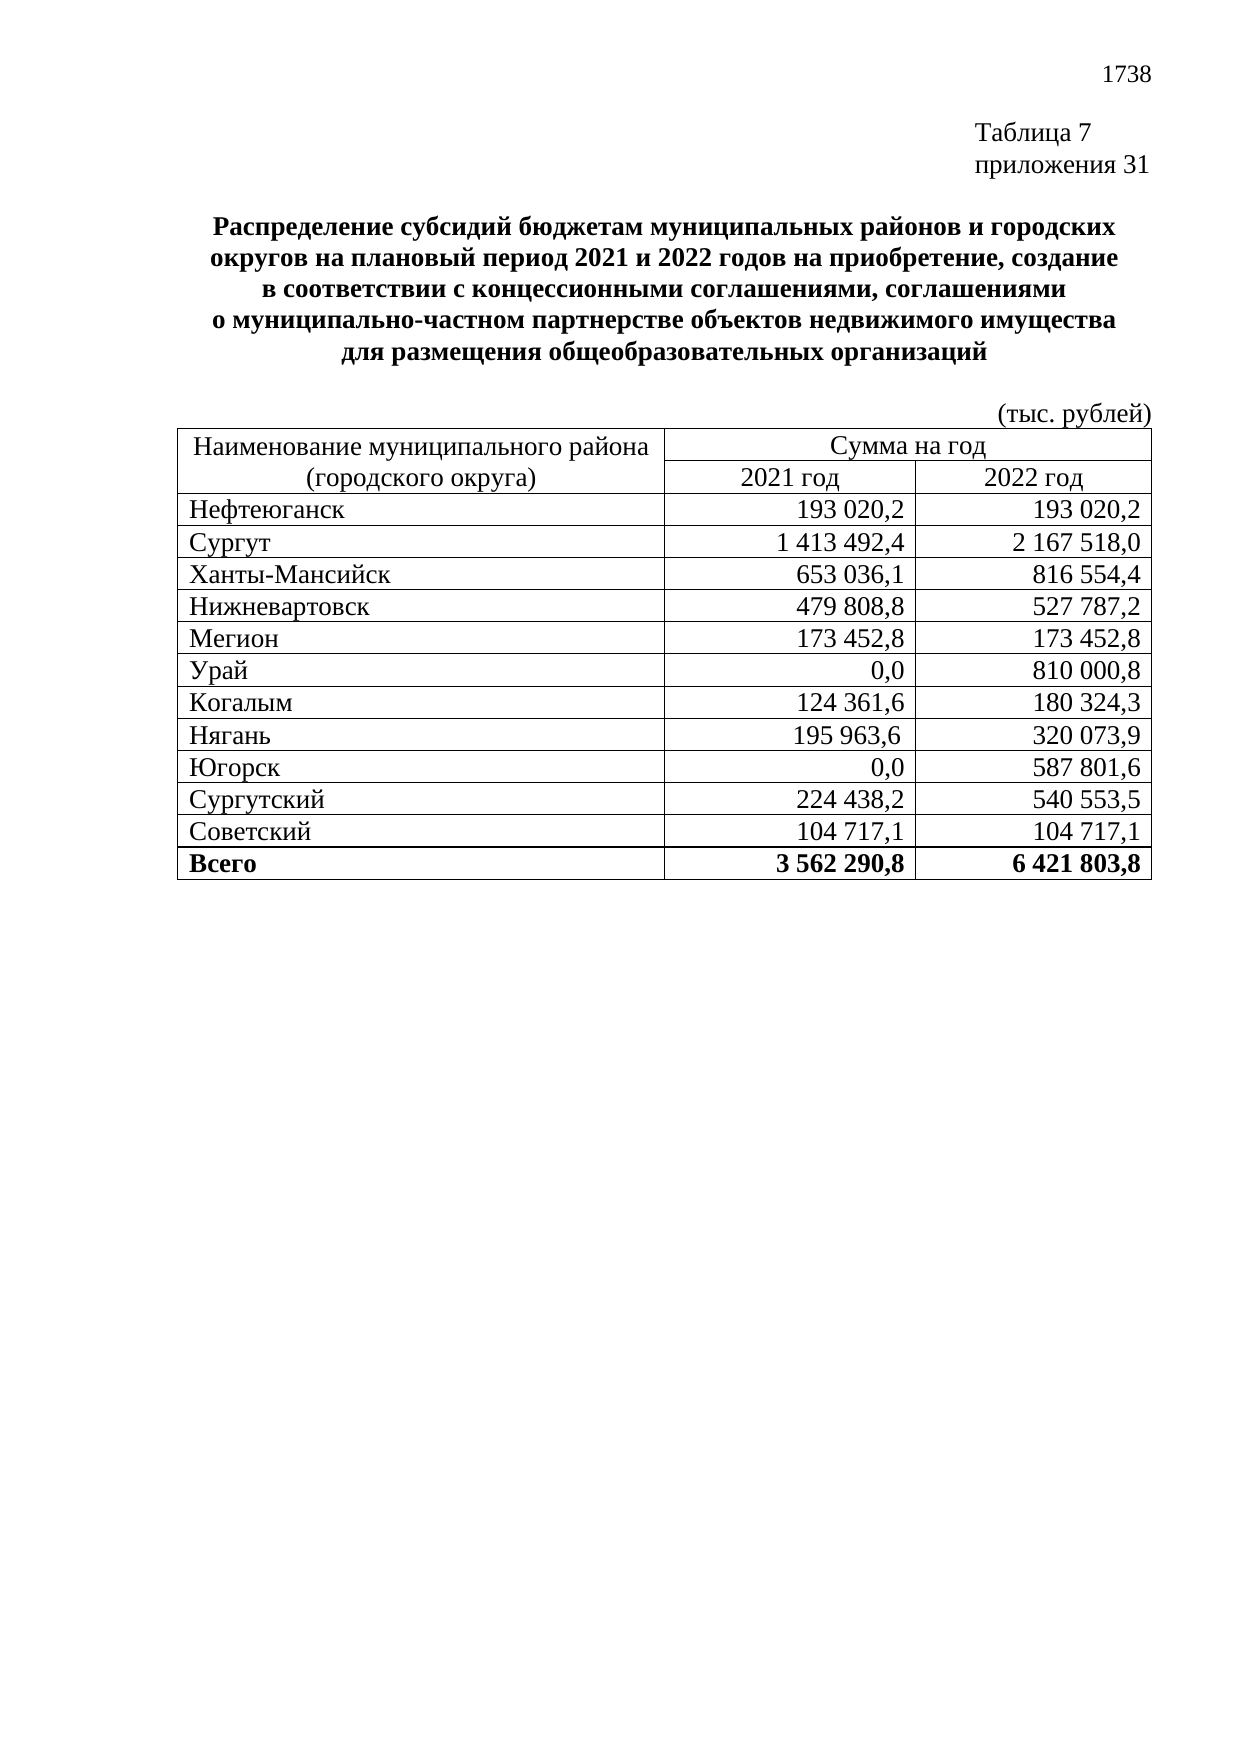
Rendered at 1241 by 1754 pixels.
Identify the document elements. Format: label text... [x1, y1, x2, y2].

table_cell 193 020,2 [665, 494, 915, 524]
table_cell 810 000,8 [916, 654, 1151, 686]
text Распределение субсидий бюджетам муниципальных районов и городских округов на плановый период 2021 и 2022 годов на приобретение, создание [177, 210, 1152, 272]
text приложения 31 [974, 148, 1152, 179]
table_cell Нягань [178, 719, 664, 750]
table_cell Когалым [178, 687, 664, 718]
text Таблица 7 [974, 117, 1167, 148]
table_cell 104 717,1 [665, 815, 915, 846]
text для размещения общеобразовательных организаций [177, 334, 1152, 366]
table_cell 1 413 492,4 [665, 526, 915, 557]
table_cell 6 421 803,8 [916, 848, 1151, 879]
table_cell Нижневартовск [178, 590, 664, 621]
table_cell 2 167 518,0 [916, 526, 1151, 557]
table_cell 527 787,2 [916, 590, 1151, 621]
table_cell 587 801,6 [916, 751, 1151, 782]
table_cell Нефтеюганск [178, 494, 664, 524]
text о муниципально-частном партнерстве объектов недвижимого имущества [177, 303, 1152, 334]
table_cell 0,0 [665, 751, 915, 782]
text в соответствии с концессионными соглашениями, соглашениями [177, 272, 1152, 303]
table_cell Советский [178, 815, 664, 846]
table_cell Сургут [178, 526, 664, 557]
table_cell Мегион [178, 622, 664, 653]
table_cell 193 020,2 [916, 494, 1151, 524]
table_cell 180 324,3 [916, 687, 1151, 718]
table_cell 124 361,6 [665, 687, 915, 718]
table_cell 173 452,8 [916, 622, 1151, 653]
table_cell Сургутский [178, 783, 664, 814]
table_cell Югорск [178, 751, 664, 782]
table_header Наименование муниципального района (городского округа) [178, 429, 664, 492]
table_cell 195 963,6 [665, 719, 915, 750]
table_header Сумма на год [665, 429, 1151, 460]
table_cell 479 808,8 [665, 590, 915, 621]
table_cell Всего [178, 848, 664, 879]
table_cell 816 554,4 [916, 558, 1151, 589]
table_cell 320 073,9 [916, 719, 1151, 750]
table_cell 540 553,5 [916, 783, 1151, 814]
table_cell 0,0 [665, 654, 915, 686]
table_cell Урай [178, 654, 664, 686]
table_cell 2021 год [665, 461, 915, 492]
table_cell 653 036,1 [665, 558, 915, 589]
table_cell 2022 год [916, 461, 1151, 492]
table_cell 3 562 290,8 [665, 848, 915, 879]
table_cell Ханты-Мансийск [178, 558, 664, 589]
table_cell 173 452,8 [665, 622, 915, 653]
text (тыс. рублей) [177, 397, 1152, 428]
table_cell 224 438,2 [665, 783, 915, 814]
table_cell 104 717,1 [916, 815, 1151, 846]
